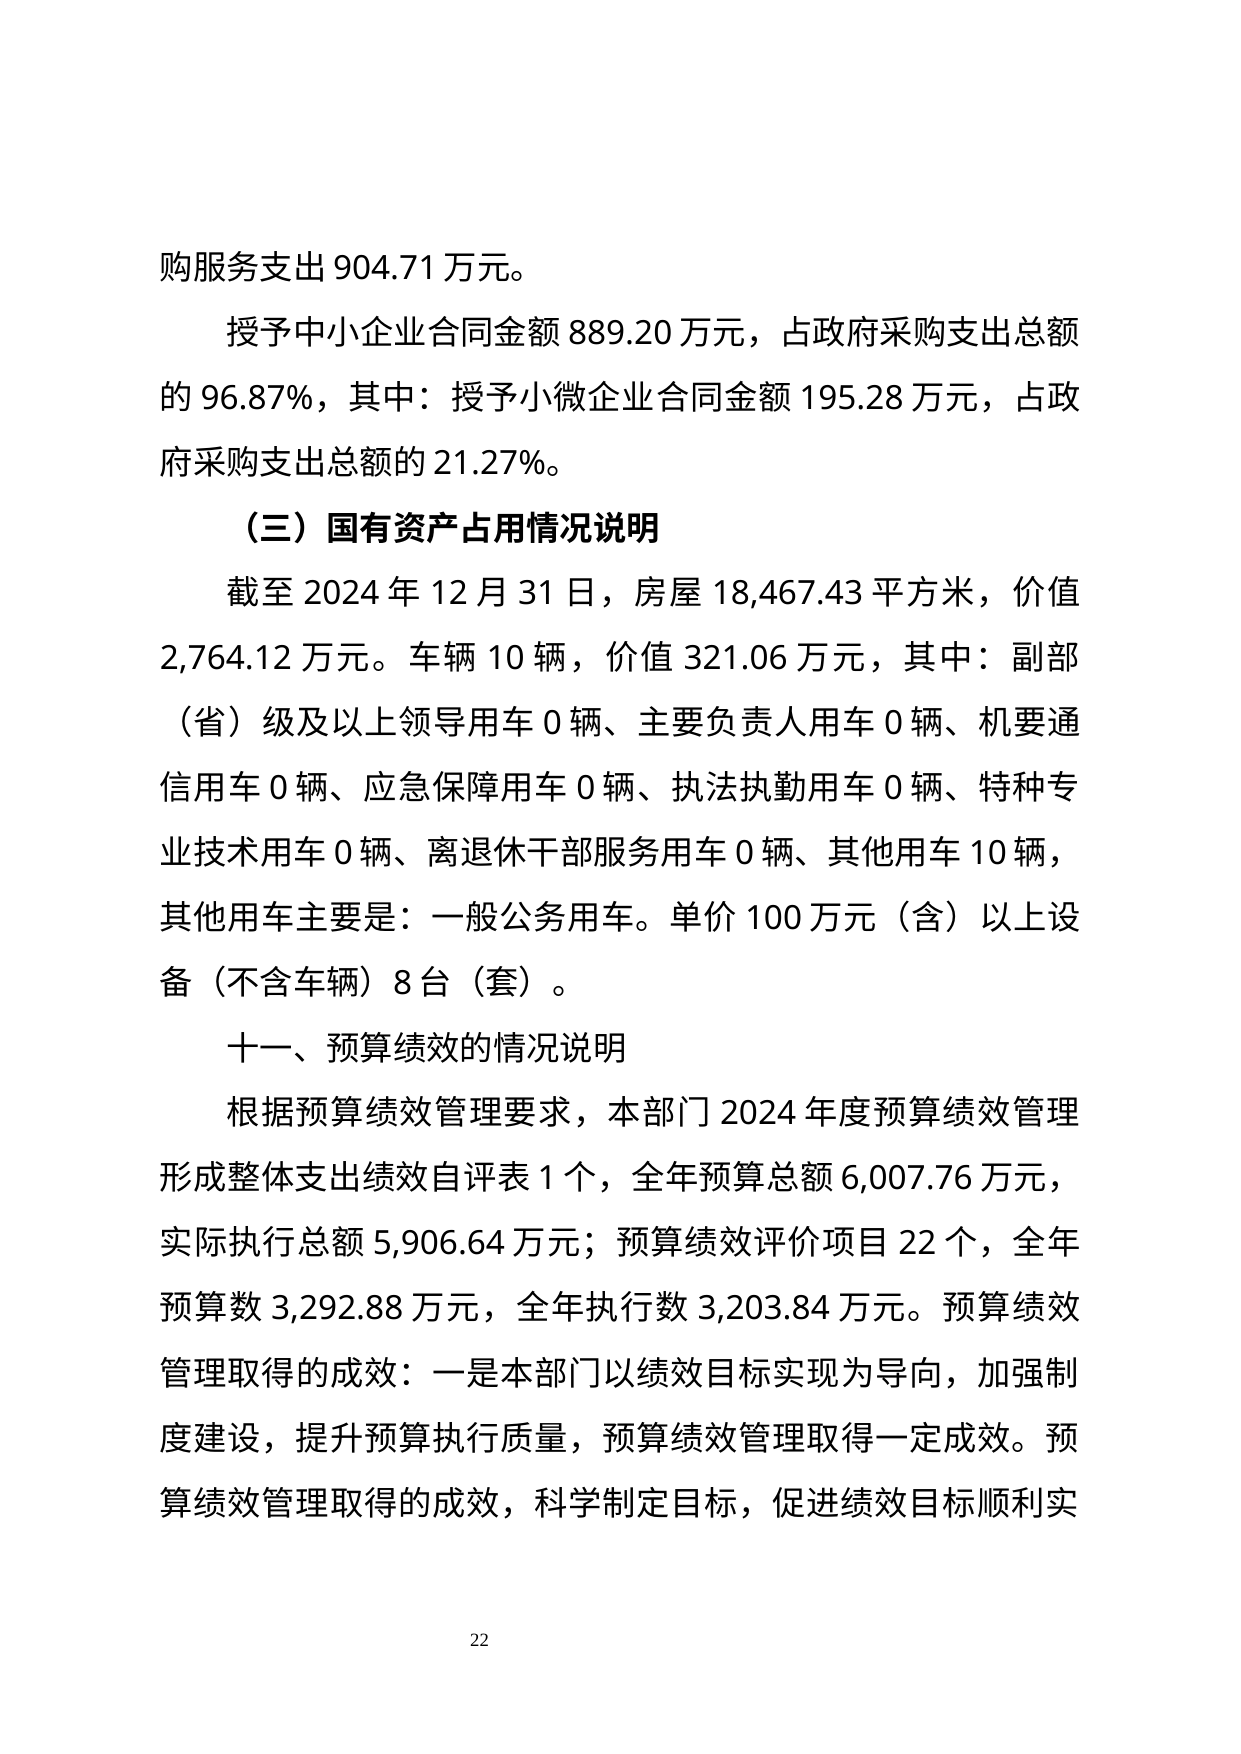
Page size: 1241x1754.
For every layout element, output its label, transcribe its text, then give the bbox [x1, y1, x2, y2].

text （三）国有资产占用情况说明 [159, 493, 1081, 558]
text 十一、预算绩效的情况说明 [159, 1013, 1081, 1078]
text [159, 1078, 1081, 1533]
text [159, 233, 1081, 298]
text 截至2024年12月31日，房屋18,467.43平方米，价值2,764.12万元。车辆10辆，价值321.06万元，其中：副部（省）级及以上领导用车0辆、主要负责人用车0辆、机要通信用车0辆、应急保障用车0辆、执法执勤用车0辆、特种专业技术用车0辆、离退休干部服务用车0辆、其他用车10辆，其他用车主要是：一般公务用车。单价100万元（含）以上设备（不含车辆）8台（套）。 [159, 558, 1081, 1013]
text 授予中小企业合同金额889.20万元，占政府采购支出总额的96.87%，其中：授予小微企业合同金额195.28万元，占政府采购支出总额的21.27%。 [159, 298, 1081, 493]
